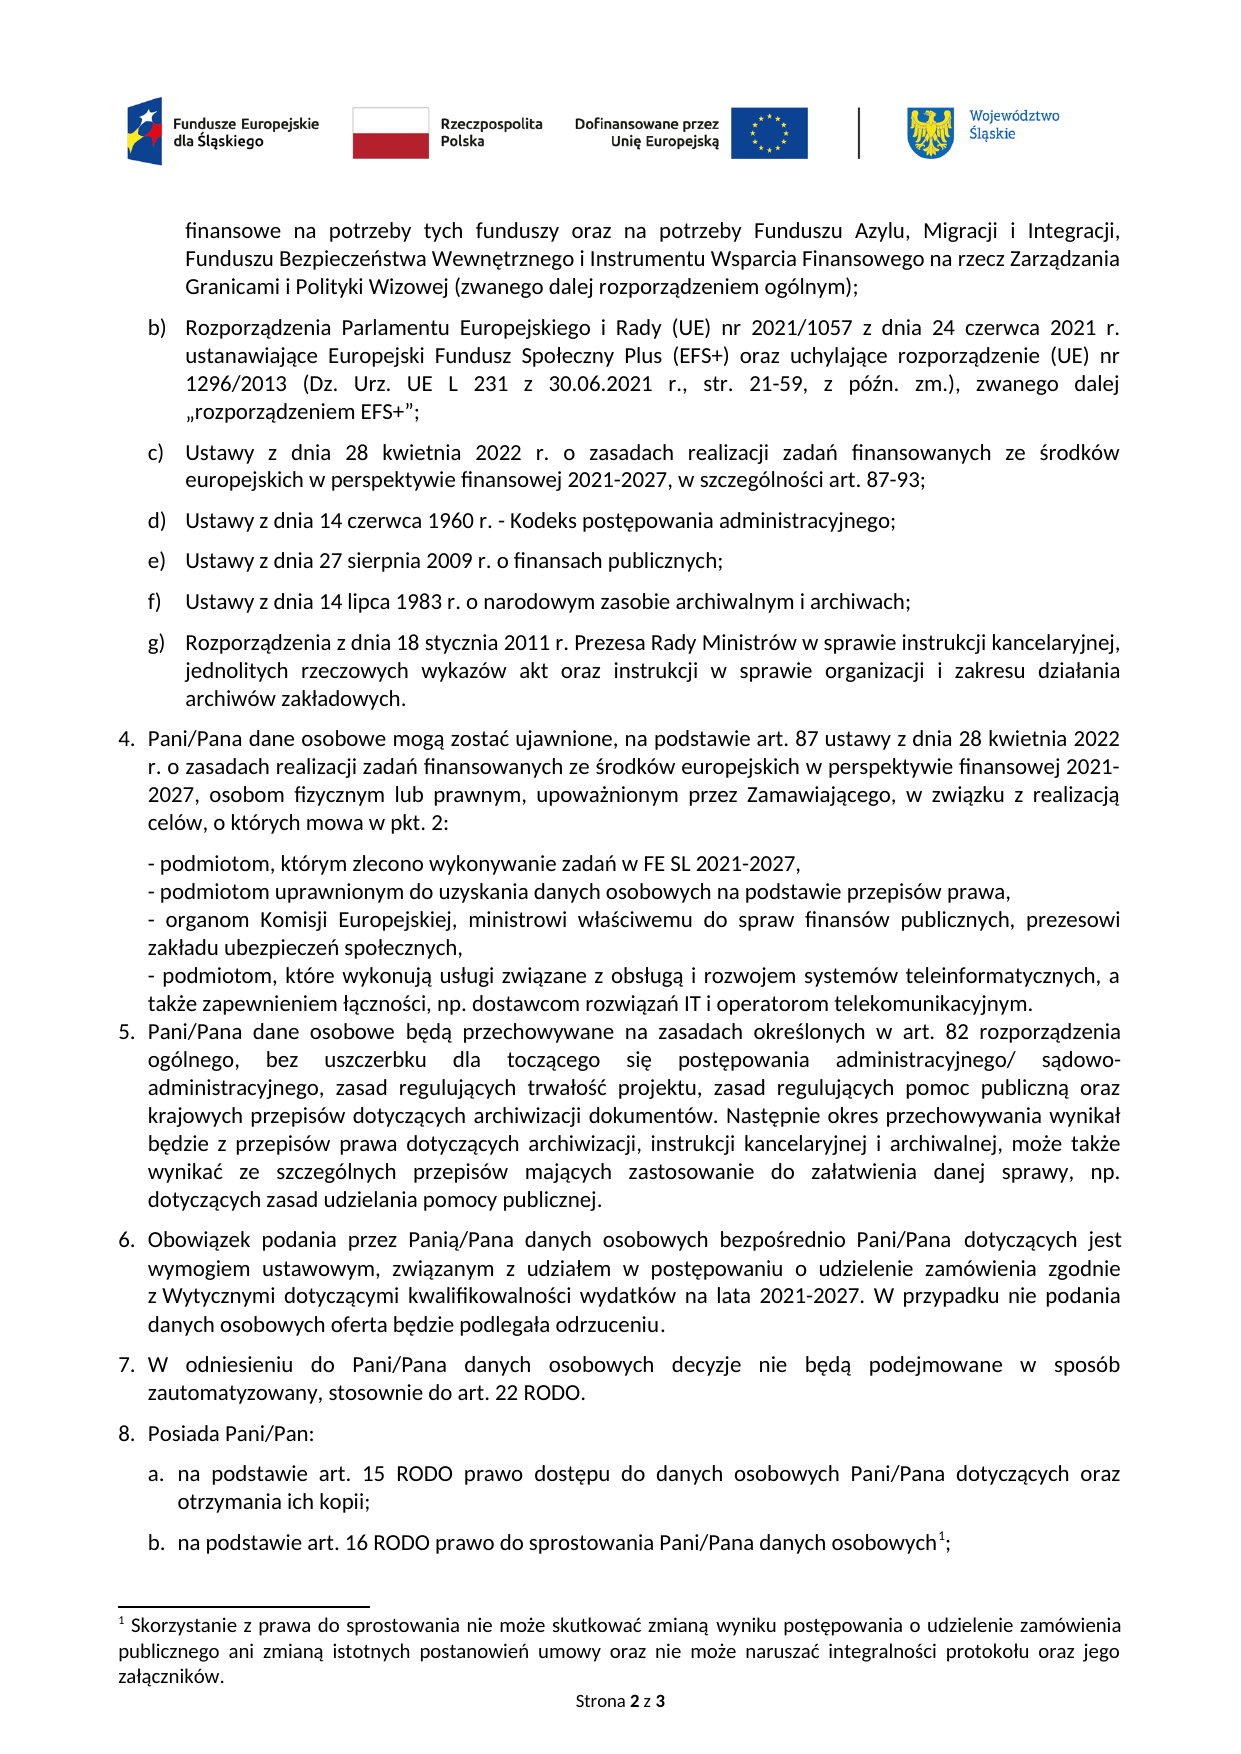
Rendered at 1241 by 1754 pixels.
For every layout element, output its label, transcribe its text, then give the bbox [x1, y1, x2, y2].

list - podmiotom, którym zlecono wykonywanie zadań w FE SL 2021-2027, [148, 849, 1122, 877]
list Ustawy z dnia 14 czerwca 1960 r. - Kodeks postępowania administracyjnego; [148, 506, 1122, 534]
list Ustawy z dnia 28 kwietnia 2022 r. o zasadach realizacji zadań finansowanych ze środków europejskich w perspektywie finansowej 2021-2027, w szczególności art. 87-93; [148, 438, 1122, 494]
list Posiada Pani/Pan: [118, 1419, 1122, 1447]
list - podmiotom, które wykonują usługi związane z obsługą i rozwojem systemów teleinformatycznych, a także zapewnieniem łączności, np. dostawcom rozwiązań IT i operatorom telekomunikacyjnym. [148, 961, 1122, 1017]
list W odniesieniu do Pani/Pana danych osobowych decyzje nie będą podejmowane w sposób zautomatyzowany, stosownie do art. 22 RODO. [118, 1350, 1122, 1406]
list Rozporządzenia Parlamentu Europejskiego i Rady (UE) nr 2021/1057 z dnia 24 czerwca 2021 r. ustanawiające Europejski Fundusz Społeczny Plus (EFS+) oraz uchylające rozporządzenie (UE) nr 1296/2013 (Dz. Urz. UE L 231 z 30.06.2021 r., str. 21-59, z późn. zm.), zwanego dalej „rozporządzeniem EFS+”; [148, 313, 1122, 425]
list Ustawy z dnia 27 sierpnia 2009 r. o finansach publicznych; [148, 547, 1122, 575]
list - organom Komisji Europejskiej, ministrowi właściwemu do spraw finansów publicznych, prezesowi zakładu ubezpieczeń społecznych, [148, 905, 1122, 961]
list Pani/Pana dane osobowe mogą zostać ujawnione, na podstawie art. 87 ustawy z dnia 28 kwietnia 2022 r. o zasadach realizacji zadań finansowanych ze środków europejskich w perspektywie finansowej 2021-2027, osobom fizycznym lub prawnym, upoważnionym przez Zamawiającego, w związku z realizacją celów, o których mowa w pkt. 2: [118, 724, 1122, 836]
list Pani/Pana dane osobowe będą przechowywane na zasadach określonych w art. 82 rozporządzenia ogólnego, bez uszczerbku dla toczącego się postępowania administracyjnego/ sądowo-administracyjnego, zasad regulujących trwałość projektu, zasad regulujących pomoc publiczną oraz krajowych przepisów dotyczących archiwizacji dokumentów. Następnie okres przechowywania wynikał będzie z przepisów prawa dotyczących archiwizacji, instrukcji kancelaryjnej i archiwalnej, może także wynikać ze szczególnych przepisów mających zastosowanie do załatwienia danej sprawy, np. dotyczących zasad udzielania pomocy publicznej. [118, 1017, 1122, 1213]
list na podstawie art. 15 RODO prawo dostępu do danych osobowych Pani/Pana dotyczących oraz otrzymania ich kopii; [148, 1459, 1122, 1515]
picture [118, 69, 1064, 189]
list na podstawie art. 16 RODO prawo do sprostowania Pani/Pana danych osobowych; [148, 1528, 1122, 1556]
list Ustawy z dnia 14 lipca 1983 r. o narodowym zasobie archiwalnym i archiwach; [148, 587, 1122, 615]
list Rozporządzenia z dnia 18 stycznia 2011 r. Prezesa Rady Ministrów w sprawie instrukcji kancelaryjnej, jednolitych rzeczowych wykazów akt oraz instrukcji w sprawie organizacji i zakresu działania archiwów zakładowych. [148, 628, 1122, 712]
list - podmiotom uprawnionym do uzyskania danych osobowych na podstawie przepisów prawa, [148, 877, 1122, 905]
list Obowiązek podania przez Panią/Pana danych osobowych bezpośrednio Pani/Pana dotyczących jest wymogiem ustawowym, związanym z udziałem w postępowaniu o udzielenie zamówienia zgodnie z Wytycznymi dotyczącymi kwalifikowalności wydatków na lata 2021-2027. W przypadku nie podania danych osobowych oferta będzie podlegała odrzuceniu. [118, 1226, 1122, 1338]
